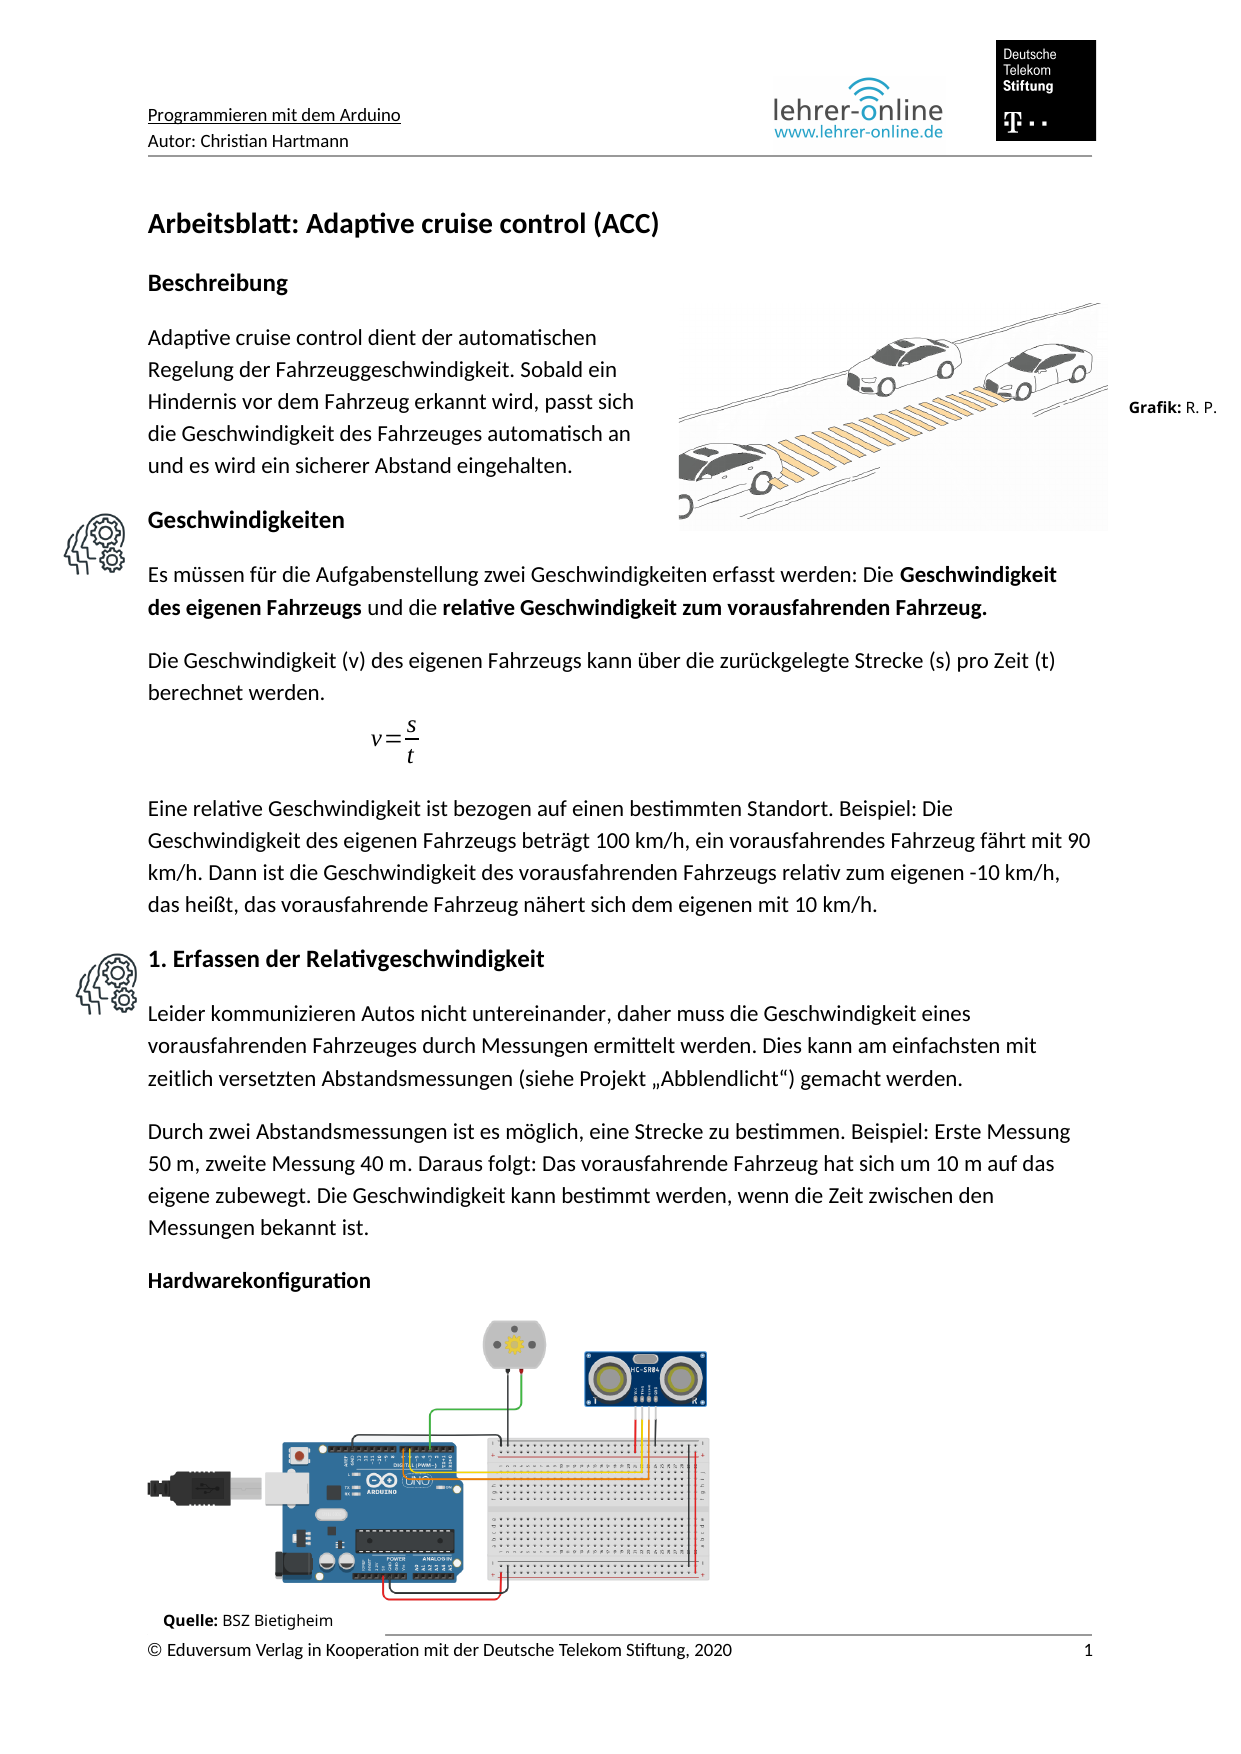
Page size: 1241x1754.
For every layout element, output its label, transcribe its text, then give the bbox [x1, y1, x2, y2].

text Adaptive cruise control dient der automatischen Regelung der Fahrzeuggeschwindigkeit. Sobald ein Hindernis vor dem Fahrzeug erkannt wird, passt sich die Geschwindigkeit des Fahrzeuges automatisch an und es wird ein sicherer Abstand eingehalten. [148, 323, 678, 480]
text Arbeitsblatt: Adaptive cruise control (ACC) [148, 205, 1092, 241]
text Beschreibung [148, 267, 1092, 298]
text Hardwarekonfiguration [148, 1266, 1092, 1294]
text Leider kommunizieren Autos nicht untereinander, daher muss die Geschwindigkeit eines vorausfahrenden Fahrzeuges durch Messungen ermittelt werden. Dies kann am einfachsten mit zeitlich versetzten Abstandsmessungen (siehe Projekt „Abblendlicht“) gemacht werden. [148, 999, 1092, 1092]
picture [996, 40, 1097, 141]
text Durch zwei Abstandsmessungen ist es möglich, eine Strecke zu bestimmen. Beispiel: Erste Messung 50 m, zweite Messung 40 m. Daraus folgt: Das vorausfahrende Fahrzeug hat sich um 10 m auf das eigene zubewegt. Die Geschwindigkeit kann bestimmt werden, wenn die Zeit zwischen den Messungen bekannt ist. [148, 1117, 1092, 1241]
text Eine relative Geschwindigkeit ist bezogen auf einen bestimmten Standort. Beispiel: Die Geschwindigkeit des eigenen Fahrzeugs beträgt 100 km/h, ein vorausfahrendes Fahrzeug fährt mit 90 km/h. Dann ist die Geschwindigkeit des vorausfahrenden Fahrzeugs relativ zum eigenen -10 km/h, das heißt, das vorausfahrende Fahrzeug nähert sich dem eigenen mit 10 km/h. [148, 794, 1092, 919]
picture [678, 303, 1108, 531]
picture [61, 511, 127, 577]
text Es müssen für die Aufgabenstellung zwei Geschwindigkeiten erfasst werden: Die Geschwindigkeit des eigenen Fahrzeugs und die relative Geschwindigkeit zum vorausfahrenden Fahrzeug. [148, 561, 1092, 621]
text Geschwindigkeiten [148, 505, 1092, 535]
picture [73, 951, 139, 1017]
picture [772, 76, 946, 155]
text Die Geschwindigkeit (v) des eigenen Fahrzeugs kann über die zurückgelegte Strecke (s) pro Zeit (t) berechnet werden. [148, 646, 1092, 769]
text 1. Erfassen der Relativgeschwindigkeit [148, 944, 1092, 974]
picture [147, 1319, 718, 1609]
